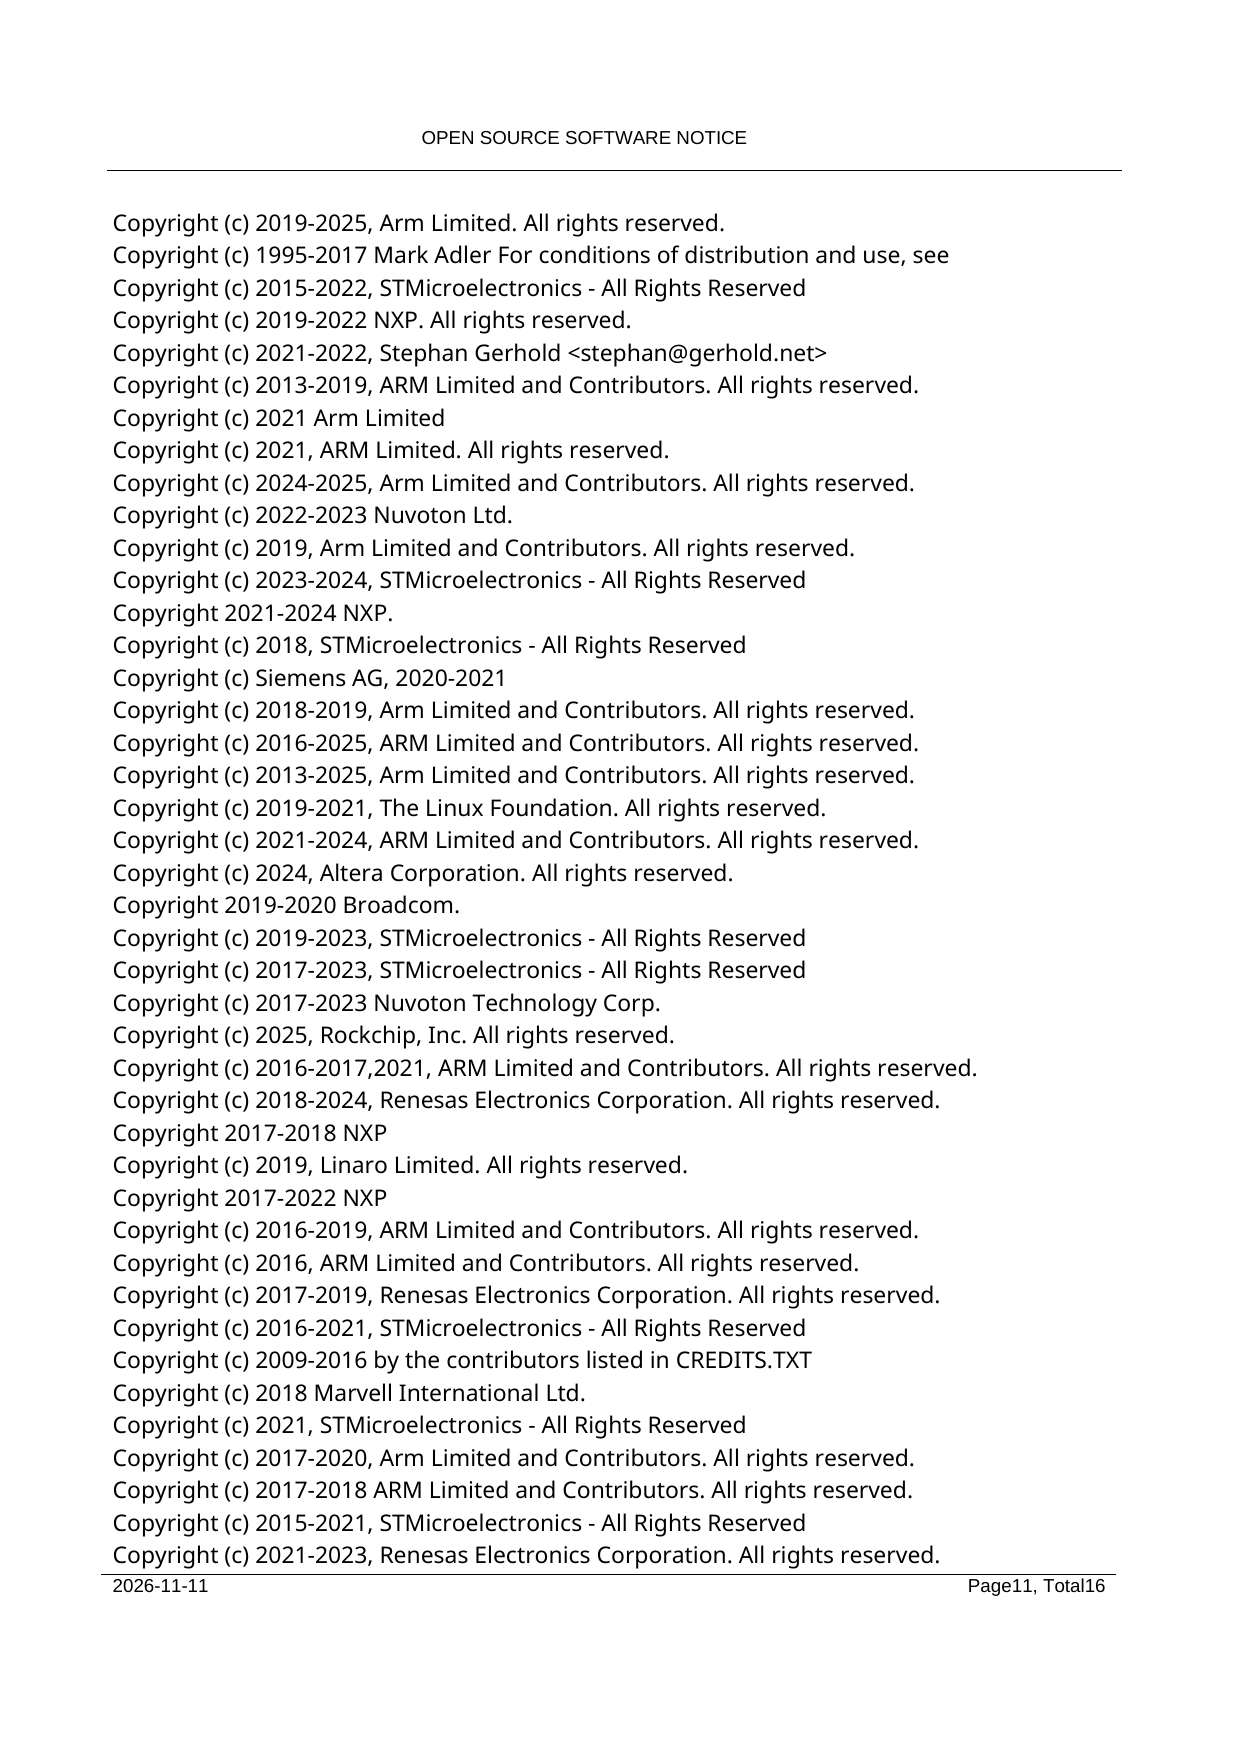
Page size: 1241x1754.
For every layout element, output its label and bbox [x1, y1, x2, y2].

text [112, 206, 1128, 1571]
